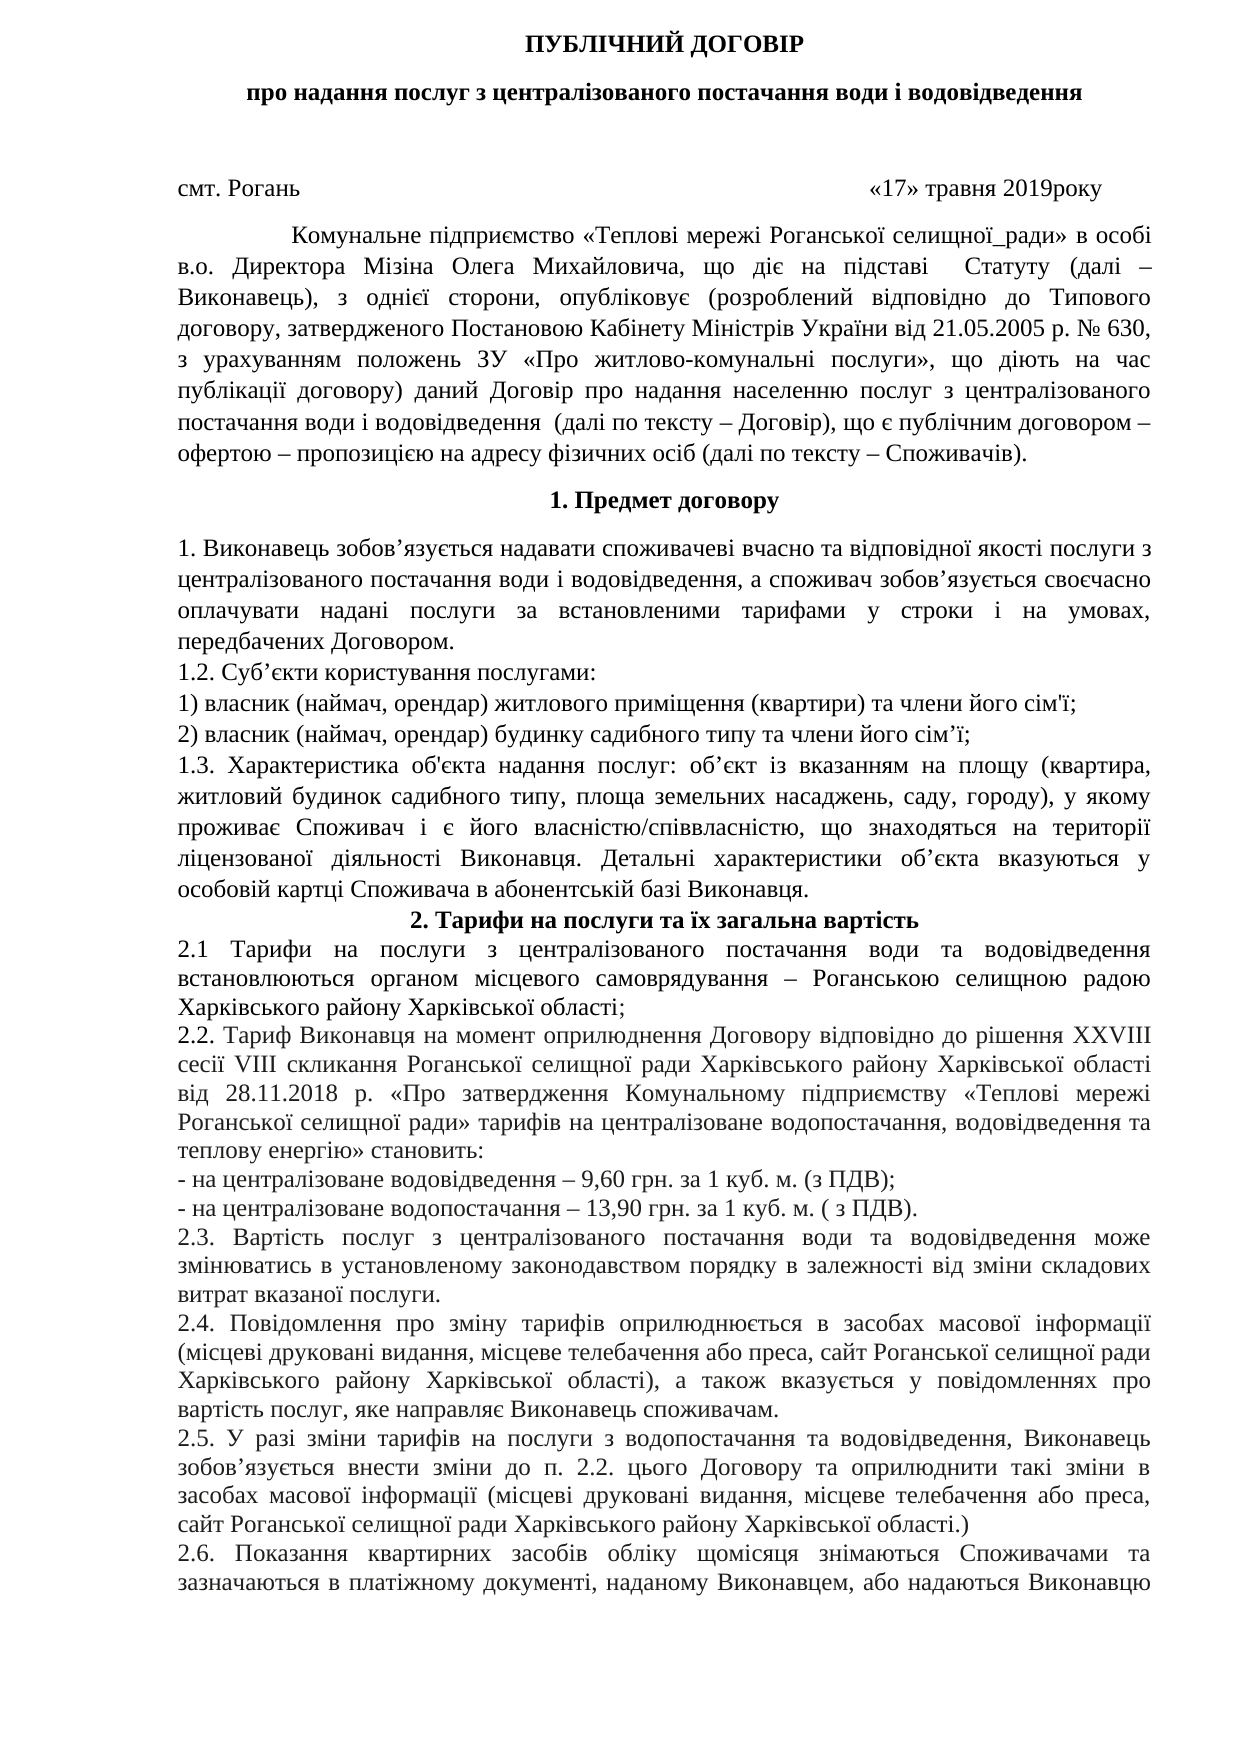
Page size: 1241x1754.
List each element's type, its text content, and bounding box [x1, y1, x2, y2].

text 1.3. Характеристика об'єкта надання послуг: об’єкт із вказанням на площу (квартира, житловий будинок садибного типу, площа земельних насаджень, саду, городу), у якому проживає Споживач і є його власністю/співвласністю, що знаходяться на території ліцензованої діяльності Виконавця. Детальні характеристики об’єкта вказуються у особовій картці Споживача в абонентській базі Виконавця. [177, 750, 1152, 903]
text - на централізоване водопостачання – 13,90 грн. за 1 куб. м. ( з ПДВ). [177, 1193, 1152, 1222]
text 1. Виконавець зобов’язується надавати споживачеві вчасно та відповідної якості послуги з централізованого постачання води і водовідведення, а споживач зобов’язується своєчасно оплачувати надані послуги за встановленими тарифами у строки і на умовах, передбачених Договором. [177, 533, 1152, 655]
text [177, 1538, 1152, 1596]
text 1. Предмет договору [177, 485, 1152, 514]
text 1) власник (наймач, орендар) житлового приміщення (квартири) та члени його сім'ї; [177, 688, 1152, 717]
text 2) власник (наймач, орендар) будинку садибного типу та члени його сім’ї; [177, 719, 1152, 748]
text Комунальне підприємство «Теплові мережі Роганської селищної_ради» в особі в.о. Директора Мізіна Олега Михайловича, що діє на підставі Статуту (далі – Виконавець), з однієї сторони, опубліковує (розроблений відповідно до Типового договору, затвердженого Постановою Кабінету Міністрів України від 21.05.2005 р. № 630, з урахуванням положень ЗУ «Про житлово-комунальні послуги», що діють на час публікації договору) даний Договір про надання населенню послуг з централізованого постачання води і водовідведення (далі по тексту – Договір), що є публічним договором – офертою – пропозицією на адресу фізичних осіб (далі по тексту – Споживачів). [177, 220, 1152, 466]
text 1.2. Суб’єкти користування послугами: [177, 657, 1152, 686]
text 2.2. Тариф Виконавця на момент оприлюднення Договору відповідно до рішення XXVIII сесії VIII скликання Роганської селищної ради Харківського району Харківської області від 28.11.2018 р. «Про затвердження Комунальному підприємству «Теплові мережі Роганської селищної ради» тарифів на централізоване водопостачання, водовідведення та теплову енергію» становить: [177, 1021, 1152, 1164]
text - на централізоване водовідведення – 9,60 грн. за 1 куб. м. (з ПДВ); [177, 1164, 1152, 1193]
text про надання послуг з централізованого постачання води і водовідведення [177, 77, 1152, 106]
title ПУБЛІЧНИЙ ДОГОВІР [177, 29, 1152, 58]
text 2. Тарифи на послуги та їх загальна вартість [177, 906, 1152, 934]
text 2.1 Тарифи на послуги з централізованого постачання води та водовідведення встановлюються органом місцевого самоврядування – Роганською селищною радою Харківського району Харківської області; [177, 934, 1152, 1021]
text 2.5. У разі зміни тарифів на послуги з водопостачання та водовідведення, Виконавець зобов’язується внести зміни до п. 2.2. цього Договору та оприлюднити такі зміни в засобах масової інформації (місцеві друковані видання, місцеве телебачення або преса, сайт Роганської селищної ради Харківського району Харківської області.) [177, 1423, 1152, 1538]
text 2.4. Повідомлення про зміну тарифів оприлюднюється в засобах масової інформації (місцеві друковані видання, місцеве телебачення або преса, сайт Роганської селищної ради Харківського району Харківської області), а також вказується у повідомленнях про вартість послуг, яке направляє Виконавець споживачам. [177, 1308, 1152, 1423]
text 2.3. Вартість послуг з централізованого постачання води та водовідведення може змінюватись в установленому законодавством порядку в залежності від зміни складових витрат вказаної послуги. [177, 1222, 1152, 1308]
text смт. Рогань «17» травня 2019року [177, 173, 1152, 201]
